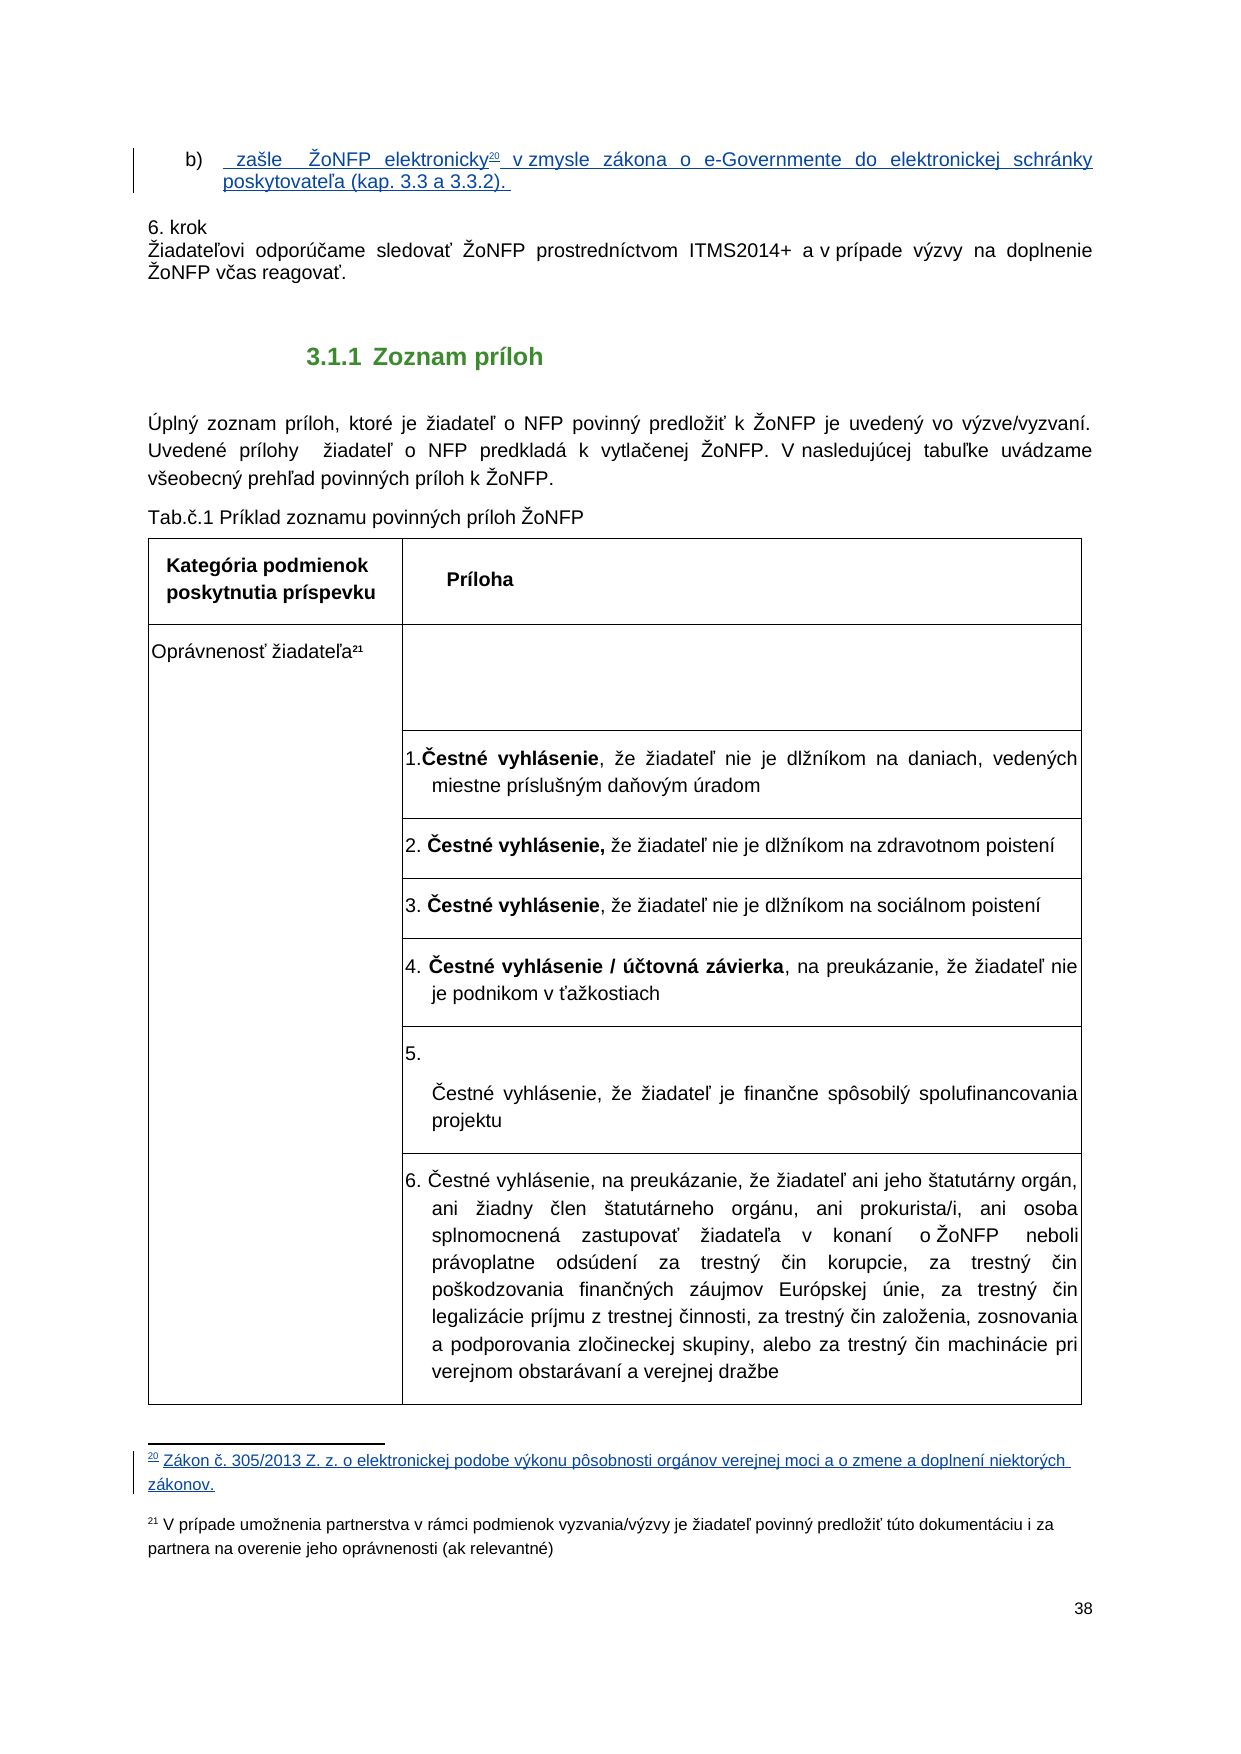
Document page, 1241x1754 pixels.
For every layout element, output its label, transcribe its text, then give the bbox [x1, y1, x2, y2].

text 6. krok [148, 216, 1092, 238]
table_header Kategória podmienok poskytnutia príspevku [149, 539, 402, 624]
table_cell 5. Čestné vyhlásenie, že žiadateľ je finančne spôsobilý spolufinancovania projektu [403, 1027, 1081, 1153]
table_cell 6. Čestné vyhlásenie, na preukázanie, že žiadateľ ani jeho štatutárny orgán, ani žiadny člen štatutárneho orgánu, ani prokurista/i, ani osoba splnomocnená zastupovať žiadateľa v konaní o ŽoNFP neboli právoplatne odsúdení za trestný čin korupcie, za trestný čin poškodzovania finančných záujmov Európskej únie, za trestný čin legalizácie príjmu z trestnej činnosti, za trestný čin založenia, zosnovania a podporovania zločineckej skupiny, alebo za trestný čin machinácie pri verejnom obstarávaní a verejnej dražbe [403, 1154, 1081, 1403]
text Žiadateľovi odporúčame sledovať ŽoNFP prostredníctvom ITMS2014+ a v prípade výzvy na doplnenie ŽoNFP včas reagovať. [148, 238, 1092, 284]
table_cell [403, 625, 1081, 730]
table_cell 2. Čestné vyhlásenie, že žiadateľ nie je dlžníkom na zdravotnom poistení [403, 819, 1081, 878]
table_cell 1.Čestné vyhlásenie, že žiadateľ nie je dlžníkom na daniach, vedených miestne príslušným daňovým úradom [403, 731, 1081, 818]
table_cell 3. Čestné vyhlásenie, že žiadateľ nie je dlžníkom na sociálnom poistení [403, 879, 1081, 938]
subtitle 3.1.1 Zoznam príloh [223, 342, 1092, 371]
text Úplný zoznam príloh, ktoré je žiadateľ o NFP povinný predložiť k ŽoNFP je uvedený vo výzve/vyzvaní. Uvedené prílohy žiadateľ o NFP predkladá k vytlačenej ŽoNFP. V nasledujúcej tabuľke uvádzame všeobecný prehľad povinných príloh k ŽoNFP. [148, 412, 1092, 489]
text Tab.č.1 Príklad zoznamu povinných príloh ŽoNFP [148, 506, 1092, 529]
table_cell Oprávnenosť žiadateľa [149, 625, 402, 1403]
table_header Príloha [403, 539, 1081, 624]
table_cell 4. Čestné vyhlásenie / účtovná závierka, na preukázanie, že žiadateľ nie je podnikom v ťažkostiach [403, 939, 1081, 1026]
